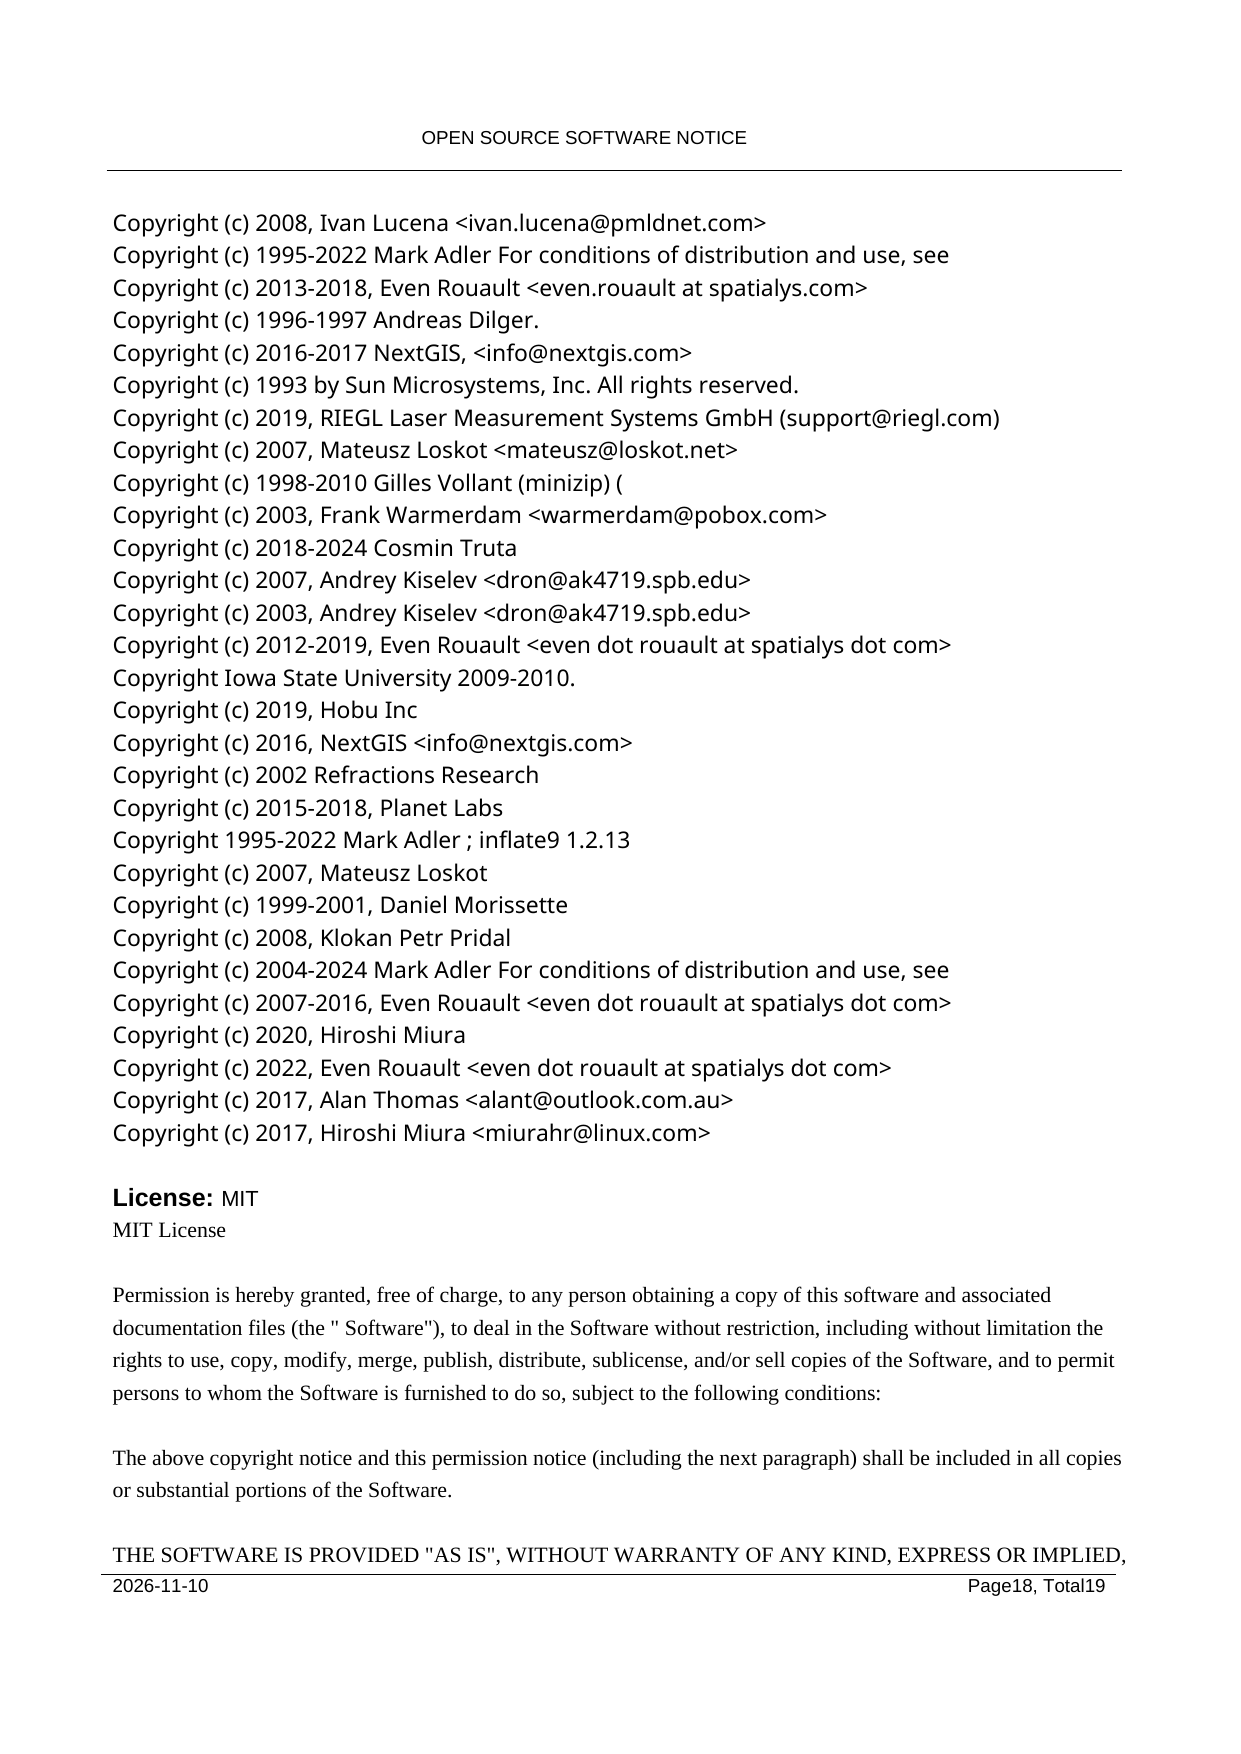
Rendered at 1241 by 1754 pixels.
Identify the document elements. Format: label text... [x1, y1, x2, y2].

text License: MIT [112, 1181, 1128, 1214]
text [112, 1214, 1128, 1571]
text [112, 206, 1128, 1181]
